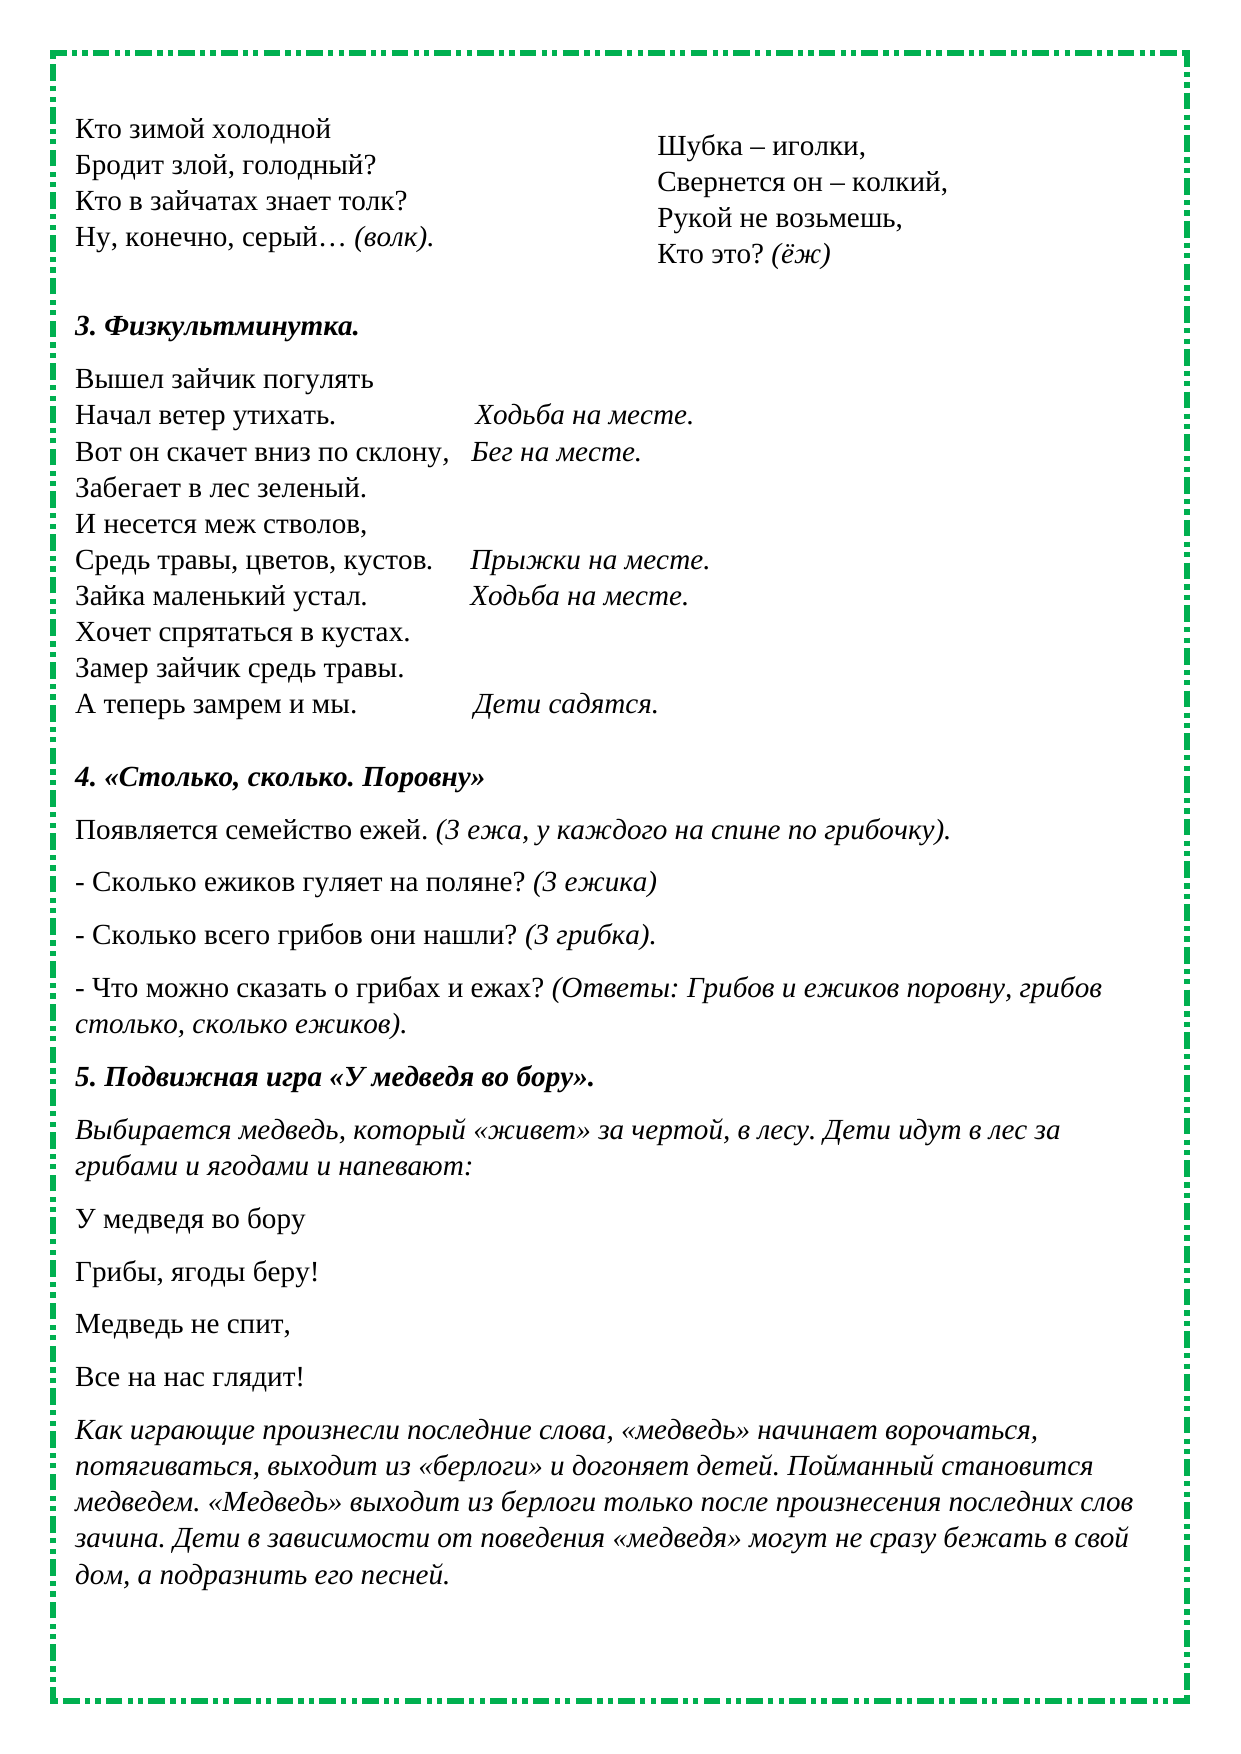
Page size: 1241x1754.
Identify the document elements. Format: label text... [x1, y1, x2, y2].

text Вышел зайчик погулять [75, 361, 1165, 395]
text Зайка маленький устал. Ходьба на месте. [75, 578, 1165, 612]
text Появляется семейство ежей. (3 ежа, у каждого на спине по грибочку). [75, 812, 1165, 845]
text Забегает в лес зеленый. [75, 470, 1165, 503]
text Начал ветер утихать. Ходьба на месте. [75, 397, 1165, 431]
text Бродит злой, голодный? [75, 147, 583, 181]
text Средь травы, цветов, кустов. Прыжки на месте. [75, 542, 1165, 576]
text Вот он скачет вниз по склону, Бег на месте. [75, 434, 1165, 467]
text - Что можно сказать о грибах и ежах? (Ответы: Грибов и ежиков поровну, грибов столько, сколько ежиков). [75, 970, 1165, 1040]
text У медведя во бору [75, 1201, 1165, 1234]
text Медведь не спит, [75, 1307, 1165, 1340]
text Как играющие произнесли последние слова, «медведь» начинает ворочаться, потягиваться, выходит из «берлоги» и догоняет детей. Пойманный становится медведем. «Медведь» выходит из берлоги только после произнесения последних слов зачина. Дети в зависимости от поведения «медведя» могут не сразу бежать в свой дом, а подразнить его песней. [75, 1412, 1165, 1590]
text А теперь замрем и мы. Дети садятся. [75, 687, 1165, 720]
text 5. Подвижная игра «У медведя во бору». [75, 1059, 1165, 1093]
text Шубка – иголки, [657, 128, 1165, 161]
text 4. «Столько, сколько. Поровну» [75, 759, 1165, 792]
text Кто зимой холодной [75, 111, 583, 145]
text Грибы, ягоды беру! [75, 1254, 1165, 1287]
text Все на нас глядит! [75, 1359, 1165, 1393]
text Выбирается медведь, который «живет» за чертой, в лесу. Дети идут в лес за грибами и ягодами и напевают: [75, 1112, 1165, 1182]
text Рукой не возьмешь, [657, 200, 1165, 234]
text - Сколько ежиков гуляет на поляне? (3 ежика) [75, 864, 1165, 898]
text Ну, конечно, серый… (волк). [75, 219, 583, 253]
text Кто в зайчатах знает толк? [75, 183, 583, 217]
text Замер зайчик средь травы. [75, 651, 1165, 684]
text - Сколько всего грибов они нашли? (3 грибка). [75, 917, 1165, 951]
text Кто это? (ёж) [657, 236, 1165, 270]
text Свернется он – колкий, [657, 164, 1165, 197]
text И несется меж стволов, [75, 506, 1165, 539]
text 3. Физкультминутка. [75, 308, 1165, 342]
text Хочет спрятаться в кустах. [75, 614, 1165, 648]
